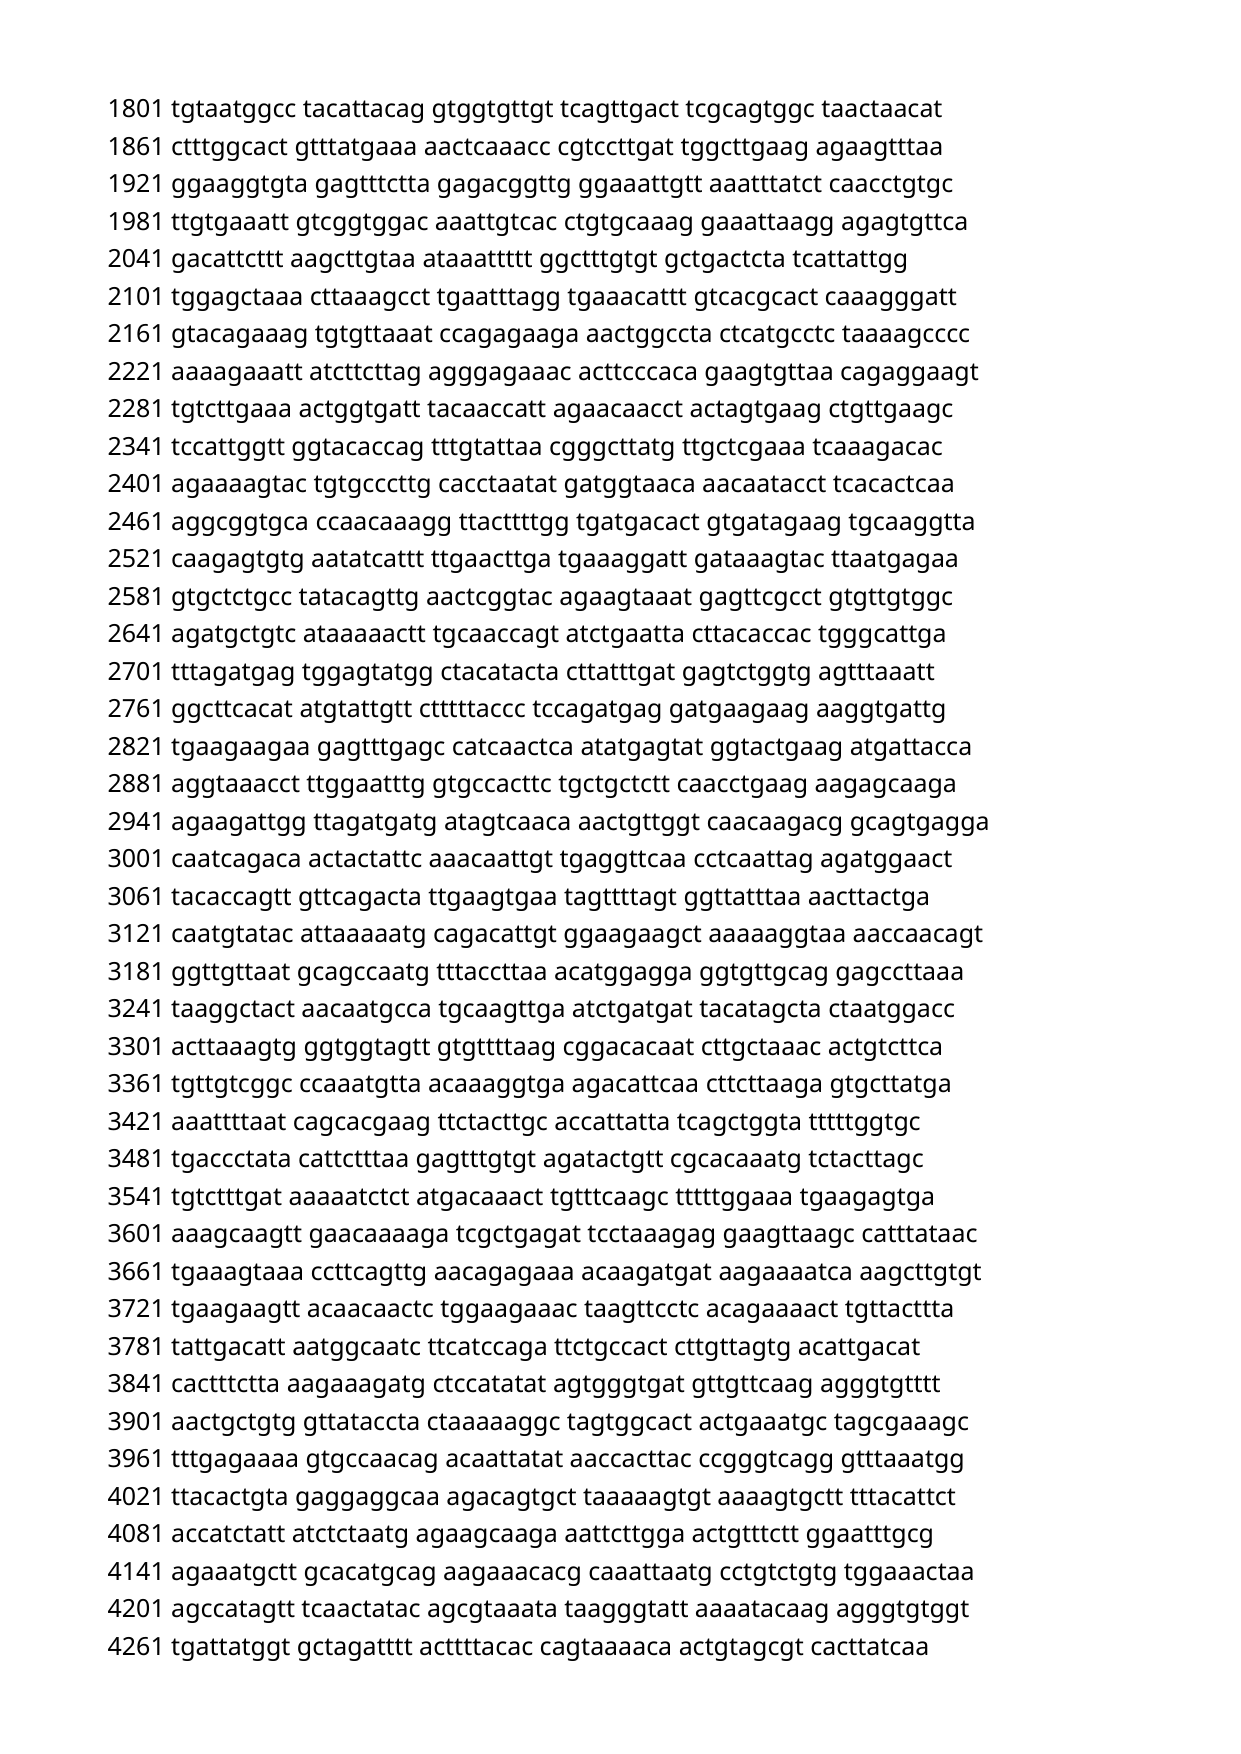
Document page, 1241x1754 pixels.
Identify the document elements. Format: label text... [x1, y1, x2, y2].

text 3661 tgaaagtaaa ccttcagttg aacagagaaa acaagatgat aagaaaatca aagcttgtgt [75, 1252, 1165, 1289]
text 3961 tttgagaaaa gtgccaacag acaattatat aaccacttac ccgggtcagg gtttaaatgg [75, 1439, 1165, 1477]
text 2401 agaaaagtac tgtgcccttg cacctaatat gatggtaaca aacaatacct tcacactcaa [75, 464, 1165, 502]
text 3781 tattgacatt aatggcaatc ttcatccaga ttctgccact cttgttagtg acattgacat [75, 1327, 1165, 1364]
text 2041 gacattcttt aagcttgtaa ataaattttt ggctttgtgt gctgactcta tcattattgg [75, 239, 1165, 277]
text 2341 tccattggtt ggtacaccag tttgtattaa cgggcttatg ttgctcgaaa tcaaagacac [75, 427, 1165, 464]
text 4201 agccatagtt tcaactatac agcgtaaata taagggtatt aaaatacaag agggtgtggt [75, 1589, 1165, 1627]
text 3541 tgtctttgat aaaaatctct atgacaaact tgtttcaagc tttttggaaa tgaagagtga [75, 1177, 1165, 1214]
text 2581 gtgctctgcc tatacagttg aactcggtac agaagtaaat gagttcgcct gtgttgtggc [75, 577, 1165, 614]
text 1801 tgtaatggcc tacattacag gtggtgttgt tcagttgact tcgcagtggc taactaacat [75, 89, 1165, 127]
text 3181 ggttgttaat gcagccaatg tttaccttaa acatggagga ggtgttgcag gagccttaaa [75, 952, 1165, 989]
text 2161 gtacagaaag tgtgttaaat ccagagaaga aactggccta ctcatgcctc taaaagcccc [75, 314, 1165, 352]
text 2941 agaagattgg ttagatgatg atagtcaaca aactgttggt caacaagacg gcagtgagga [75, 802, 1165, 839]
text 3901 aactgctgtg gttataccta ctaaaaaggc tagtggcact actgaaatgc tagcgaaagc [75, 1402, 1165, 1439]
text 2101 tggagctaaa cttaaagcct tgaatttagg tgaaacattt gtcacgcact caaagggatt [75, 277, 1165, 314]
text 4081 accatctatt atctctaatg agaagcaaga aattcttgga actgtttctt ggaatttgcg [75, 1514, 1165, 1552]
text 4021 ttacactgta gaggaggcaa agacagtgct taaaaagtgt aaaagtgctt tttacattct [75, 1477, 1165, 1514]
text 3301 acttaaagtg ggtggtagtt gtgttttaag cggacacaat cttgctaaac actgtcttca [75, 1027, 1165, 1064]
text 4261 tgattatggt gctagatttt acttttacac cagtaaaaca actgtagcgt cacttatcaa [75, 1627, 1165, 1664]
text 3001 caatcagaca actactattc aaacaattgt tgaggttcaa cctcaattag agatggaact [75, 839, 1165, 877]
text 3241 taaggctact aacaatgcca tgcaagttga atctgatgat tacatagcta ctaatggacc [75, 989, 1165, 1027]
text 3601 aaagcaagtt gaacaaaaga tcgctgagat tcctaaagag gaagttaagc catttataac [75, 1214, 1165, 1252]
text 3721 tgaagaagtt acaacaactc tggaagaaac taagttcctc acagaaaact tgttacttta [75, 1289, 1165, 1327]
text 2761 ggcttcacat atgtattgtt ctttttaccc tccagatgag gatgaagaag aaggtgattg [75, 689, 1165, 727]
text 4141 agaaatgctt gcacatgcag aagaaacacg caaattaatg cctgtctgtg tggaaactaa [75, 1552, 1165, 1589]
text 2221 aaaagaaatt atcttcttag agggagaaac acttcccaca gaagtgttaa cagaggaagt [75, 352, 1165, 389]
text 2281 tgtcttgaaa actggtgatt tacaaccatt agaacaacct actagtgaag ctgttgaagc [75, 389, 1165, 427]
text 3481 tgaccctata cattctttaa gagtttgtgt agatactgtt cgcacaaatg tctacttagc [75, 1139, 1165, 1177]
text 2701 tttagatgag tggagtatgg ctacatacta cttatttgat gagtctggtg agtttaaatt [75, 652, 1165, 689]
text 2881 aggtaaacct ttggaatttg gtgccacttc tgctgctctt caacctgaag aagagcaaga [75, 764, 1165, 802]
text 3121 caatgtatac attaaaaatg cagacattgt ggaagaagct aaaaaggtaa aaccaacagt [75, 914, 1165, 952]
text 1981 ttgtgaaatt gtcggtggac aaattgtcac ctgtgcaaag gaaattaagg agagtgttca [75, 202, 1165, 239]
text 3361 tgttgtcggc ccaaatgtta acaaaggtga agacattcaa cttcttaaga gtgcttatga [75, 1064, 1165, 1102]
text 3841 cactttctta aagaaagatg ctccatatat agtgggtgat gttgttcaag agggtgtttt [75, 1364, 1165, 1402]
text 2521 caagagtgtg aatatcattt ttgaacttga tgaaaggatt gataaagtac ttaatgagaa [75, 539, 1165, 577]
text 1921 ggaaggtgta gagtttctta gagacggttg ggaaattgtt aaatttatct caacctgtgc [75, 164, 1165, 202]
text 1861 ctttggcact gtttatgaaa aactcaaacc cgtccttgat tggcttgaag agaagtttaa [75, 127, 1165, 164]
text 3061 tacaccagtt gttcagacta ttgaagtgaa tagttttagt ggttatttaa aacttactga [75, 877, 1165, 914]
text 3421 aaattttaat cagcacgaag ttctacttgc accattatta tcagctggta tttttggtgc [75, 1102, 1165, 1139]
text 2461 aggcggtgca ccaacaaagg ttacttttgg tgatgacact gtgatagaag tgcaaggtta [75, 502, 1165, 539]
text 2821 tgaagaagaa gagtttgagc catcaactca atatgagtat ggtactgaag atgattacca [75, 727, 1165, 764]
text 2641 agatgctgtc ataaaaactt tgcaaccagt atctgaatta cttacaccac tgggcattga [75, 614, 1165, 652]
